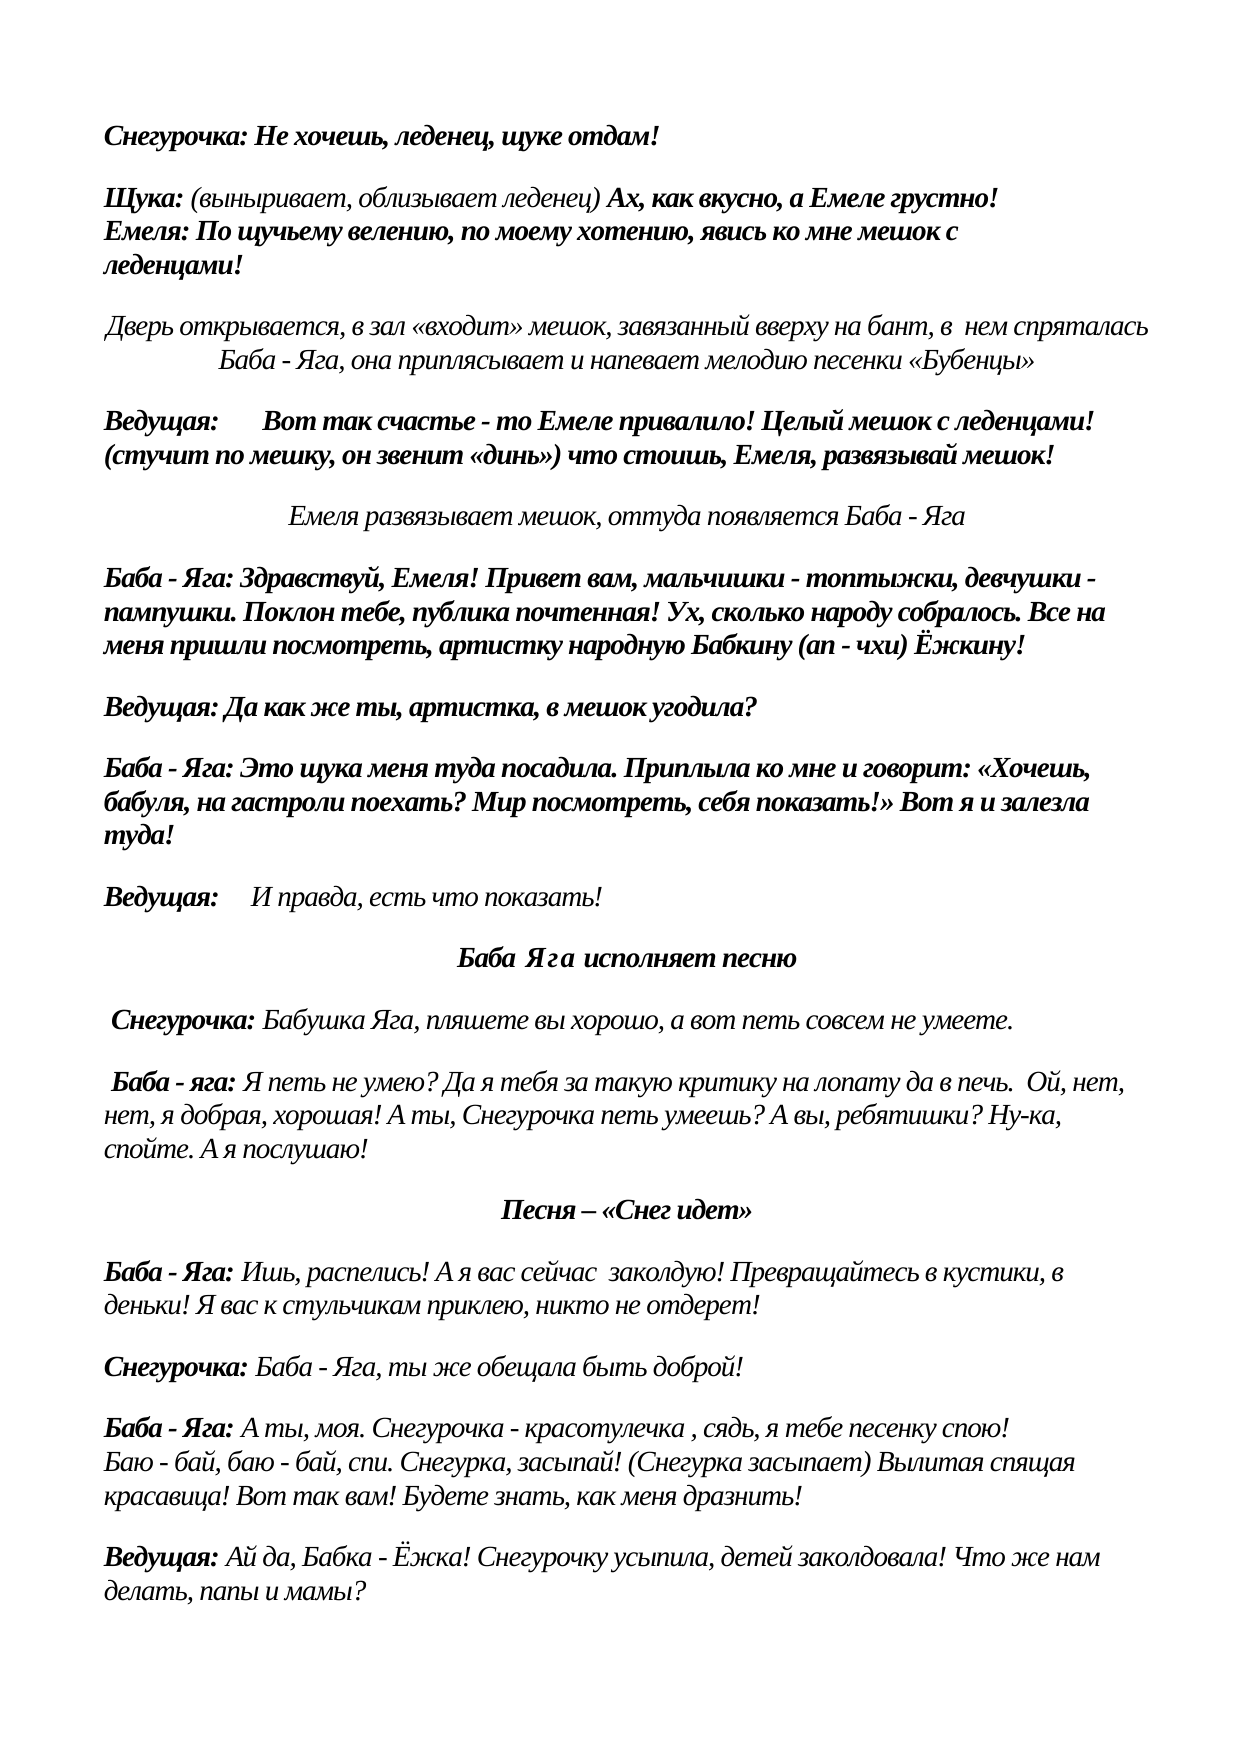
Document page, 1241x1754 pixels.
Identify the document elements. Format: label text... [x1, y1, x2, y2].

text Дверь открывается, в зал «входит» мешок, завязанный вверху на бант, в нем спряталась Баба - Яга, она приплясывает и напевает мелодию песенки «Бубенцы» [103, 308, 1152, 375]
text Емеля: По щучьему велению, по моему хотению, явись ко мне мешок с леденцами! [103, 213, 1152, 280]
text Баю - бай, баю - бай, спи. Снегурка, засыпай! (Снегурка засыпает) Вылитая спящая красавица! Вот так вам! Будете знать, как меня дразнить! [103, 1444, 1152, 1511]
text Снегурочка: Бабушка Яга, пляшете вы хорошо, а вот петь совсем не умеете. [103, 1002, 1152, 1036]
text Ведущая: Вот так счастье - то Емеле привалило! Целый мешок с леденцами! (стучит по мешку, он звенит «динь») что стоишь, Емеля, развязывай мешок! [103, 403, 1152, 471]
text Снегурочка: Не хочешь, леденец, щуке отдам! [103, 118, 1152, 152]
text Баба - яга: Я петь не умею? Да я тебя за такую критику на лопату да в печь. Ой, нет, нет, я добрая, хорошая! А ты, Снегурочка петь умеешь? А вы, ребятишки? Ну-ка, спойте. А я послушаю! [103, 1064, 1152, 1164]
text Баба - Яга: Здравствуй, Емеля! Привет вам, мальчишки - топтыжки, девчушки - пампушки. Поклон тебе, публика почтенная! Ух, сколько народу собралось. Все на меня пришли посмотреть, артистку народную Бабкину (ап - чхи) Ёжкину! [103, 560, 1152, 661]
text Емеля развязывает мешок, оттуда появляется Баба - Яга [103, 498, 1152, 532]
text Баба - Яга: Это щука меня туда посадила. Приплыла ко мне и говорит: «Хочешь, бабуля, на гастроли поехать? Мир посмотреть, себя показать!» Вот я и залезла туда! [103, 750, 1152, 851]
text Снегурочка: Баба - Яга, ты же обещала быть доброй! [103, 1349, 1152, 1382]
text Баба - Яга: А ты, моя. Снегурочка - красотулечка , сядь, я тебе песенку спою! [103, 1411, 1152, 1444]
text Песня – «Снег идет» [103, 1192, 1152, 1226]
text Ведущая: Ай да, Бабка - Ёжка! Снегурочку усыпила, детей заколдовала! Что же нам делать, папы и мамы? [103, 1539, 1152, 1606]
text Баба Яга исполняет песню [103, 941, 1152, 974]
text Ведущая: И правда, есть что показать! [103, 879, 1152, 912]
text Ведущая: Да как же ты, артистка, в мешок угодила? [103, 689, 1152, 722]
text Щука: (выныривает, облизывает леденец) Ах, как вкусно, а Емеле грустно! [103, 180, 1152, 213]
text Баба - Яга: Ишь, распелись! А я вас сейчас заколдую! Превращайтесь в кустики, в деньки! Я вас к стульчикам приклею, никто не отдерет! [103, 1254, 1152, 1321]
